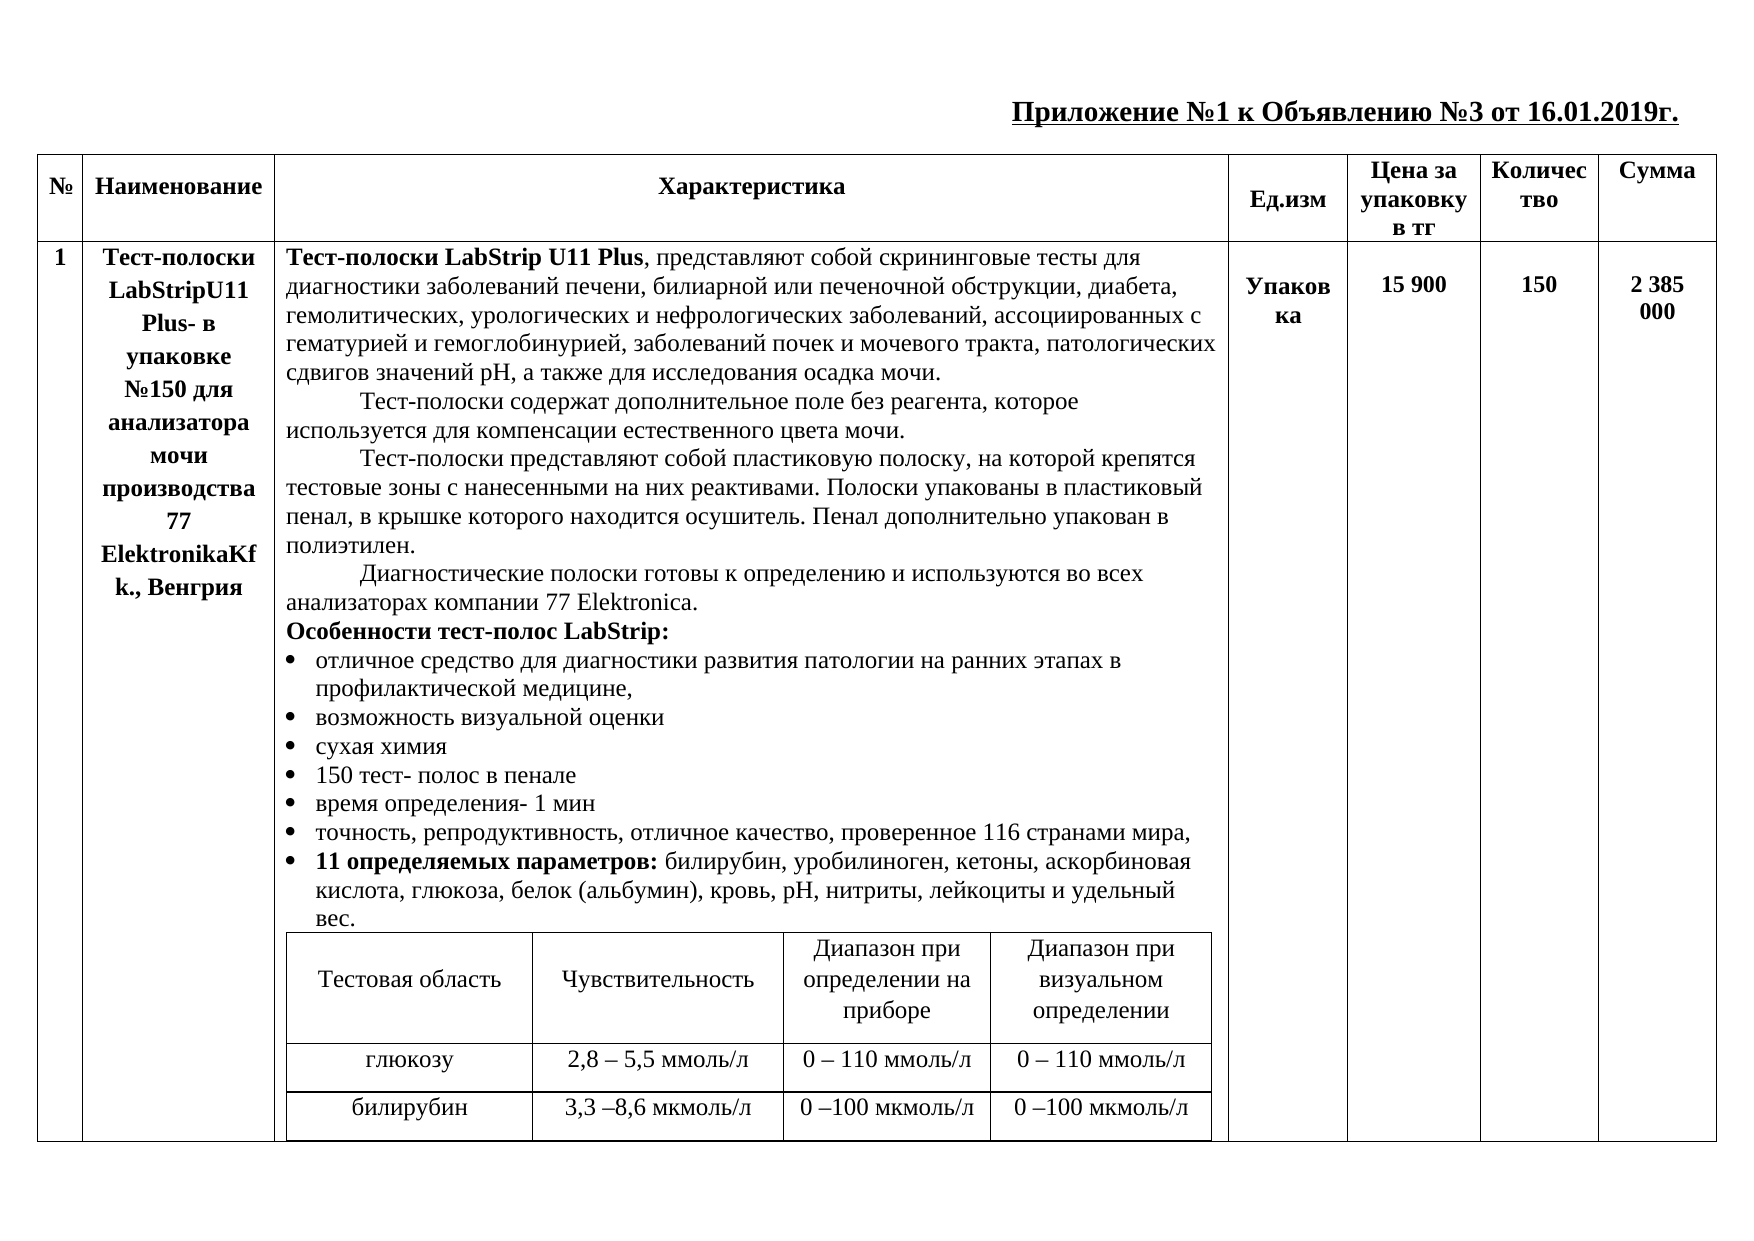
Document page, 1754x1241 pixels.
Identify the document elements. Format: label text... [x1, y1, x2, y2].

text Приложение №1 к Объявлению №3 от 16.01.2019г. [75, 94, 1679, 128]
table_cell 15 900 [1348, 242, 1480, 1141]
table_header Количество [1481, 155, 1598, 241]
table_header Ед.изм [1229, 155, 1347, 241]
table_header Цена за упаковку в тг [1348, 155, 1480, 241]
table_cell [83, 242, 274, 1141]
table_header Характеристика [275, 155, 1228, 241]
table_header Наименование [83, 155, 274, 241]
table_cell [275, 242, 1228, 1141]
table_cell Упаковка [1229, 242, 1347, 1141]
table_cell 150 [1481, 242, 1598, 1141]
table_cell 2 385 000 [1599, 242, 1716, 1141]
table_header Сумма [1599, 155, 1716, 241]
table_cell 1 [38, 242, 82, 1141]
table_header № [38, 155, 82, 241]
